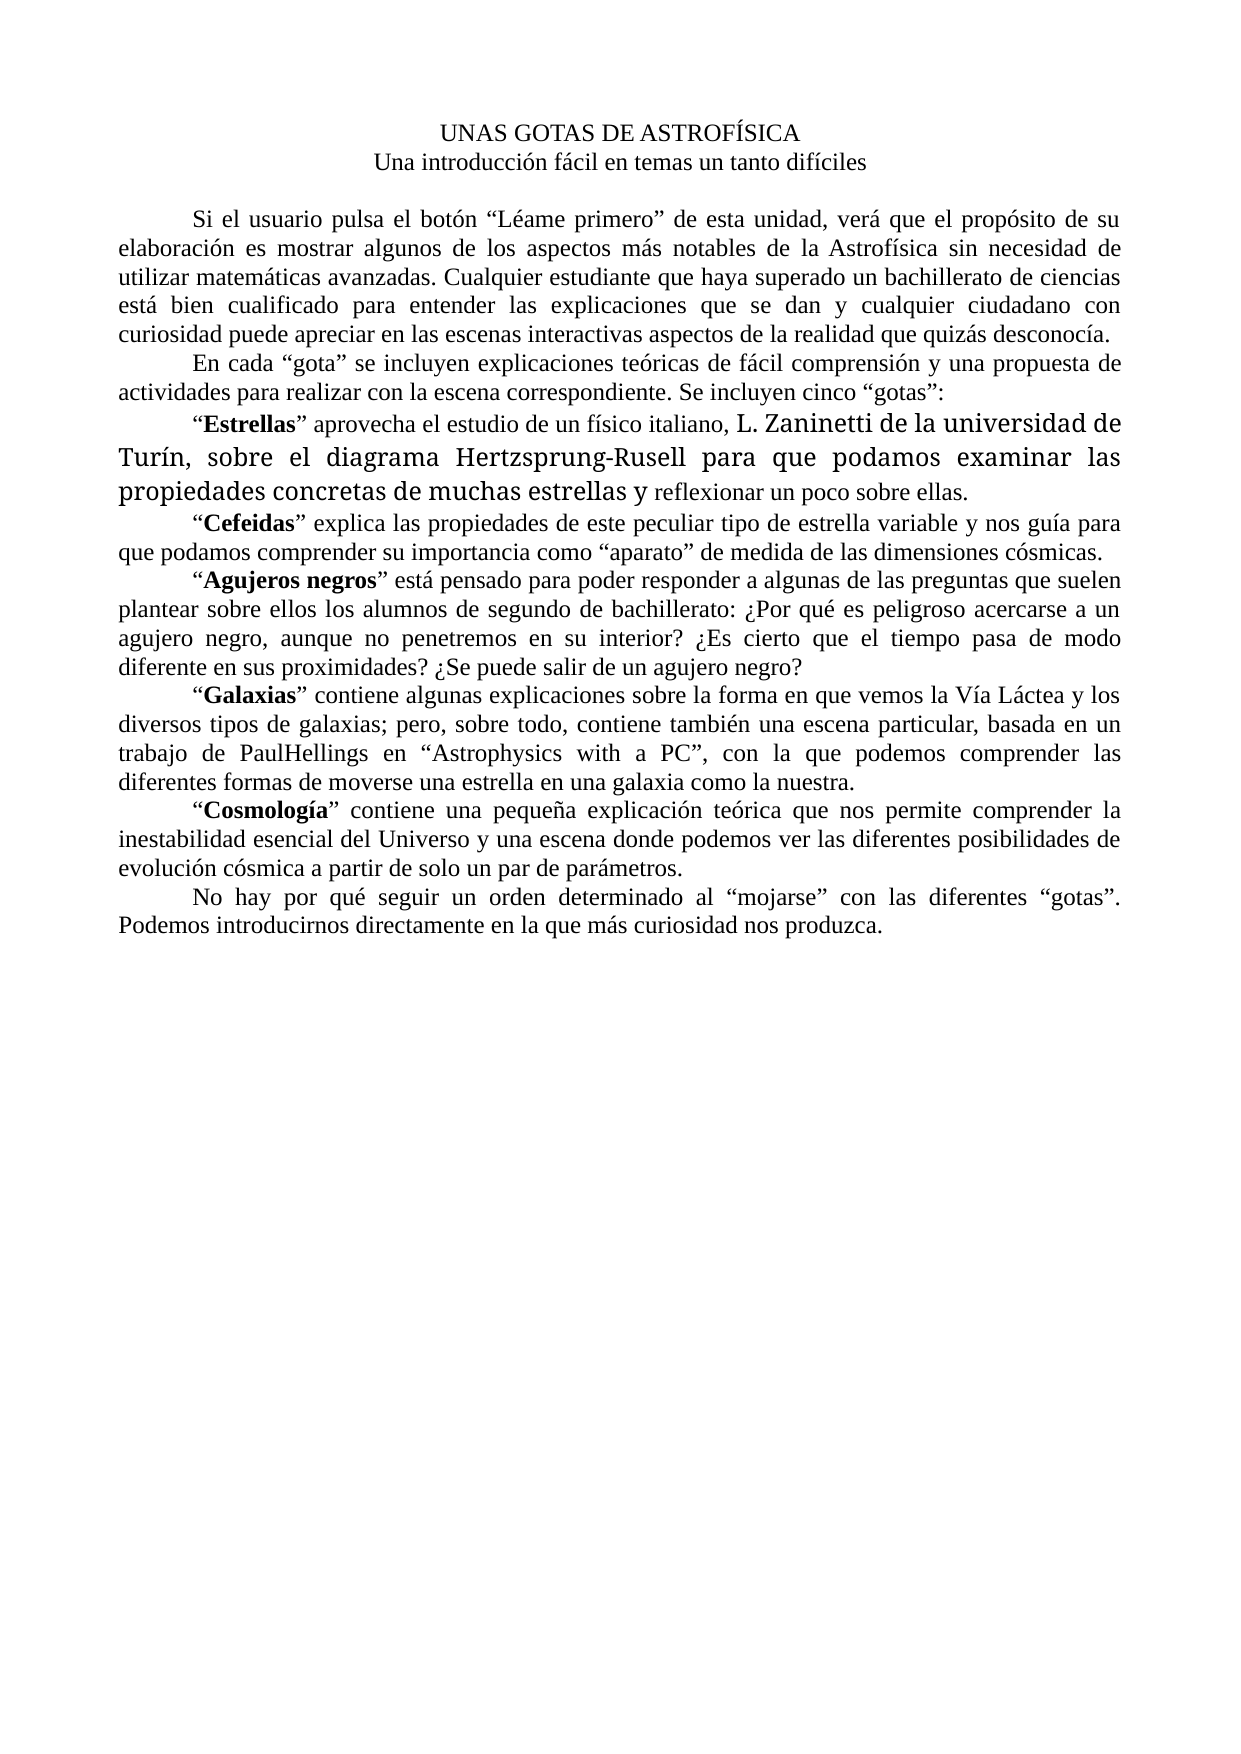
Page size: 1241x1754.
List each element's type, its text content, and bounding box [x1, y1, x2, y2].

text “Estrellas” aprovecha el estudio de un físico italiano, L. Zaninetti de la universidad de Turín, sobre el diagrama Hertzsprung-Rusell para que podamos examinar las propiedades concretas de muchas estrellas y reflexionar un poco sobre ellas. [118, 406, 1122, 508]
text No hay por qué seguir un orden determinado al “mojarse” con las diferentes “gotas”. Podemos introducirnos directamente en la que más curiosidad nos produzca. [118, 882, 1122, 939]
text En cada “gota” se incluyen explicaciones teóricas de fácil comprensión y una propuesta de actividades para realizar con la escena correspondiente. Se incluyen cinco “gotas”: [118, 348, 1122, 406]
text Una introducción fácil en temas un tanto difíciles [118, 147, 1122, 176]
text “Cefeidas” explica las propiedades de este peculiar tipo de estrella variable y nos guía para que podamos comprender su importancia como “aparato” de medida de las dimensiones cósmicas. [118, 508, 1122, 565]
text “Galaxias” contiene algunas explicaciones sobre la forma en que vemos la Vía Láctea y los diversos tipos de galaxias; pero, sobre todo, contiene también una escena particular, basada en un trabajo de PaulHellings en “Astrophysics with a PC”, con la que podemos comprender las diferentes formas de moverse una estrella en una galaxia como la nuestra. [118, 680, 1122, 795]
text “Agujeros negros” está pensado para poder responder a algunas de las preguntas que suelen plantear sobre ellos los alumnos de segundo de bachillerato: ¿Por qué es peligroso acercarse a un agujero negro, aunque no penetremos en su interior? ¿Es cierto que el tiempo pasa de modo diferente en sus proximidades? ¿Se puede salir de un agujero negro? [118, 565, 1122, 680]
text Si el usuario pulsa el botón “Léame primero” de esta unidad, verá que el propósito de su elaboración es mostrar algunos de los aspectos más notables de la Astrofísica sin necesidad de utilizar matemáticas avanzadas. Cualquier estudiante que haya superado un bachillerato de ciencias está bien cualificado para entender las explicaciones que se dan y cualquier ciudadano con curiosidad puede apreciar en las escenas interactivas aspectos de la realidad que quizás desconocía. [118, 204, 1122, 348]
text UNAS GOTAS DE ASTROFÍSICA [118, 118, 1122, 147]
text “Cosmología” contiene una pequeña explicación teórica que nos permite comprender la inestabilidad esencial del Universo y una escena donde podemos ver las diferentes posibilidades de evolución cósmica a partir de solo un par de parámetros. [118, 795, 1122, 882]
